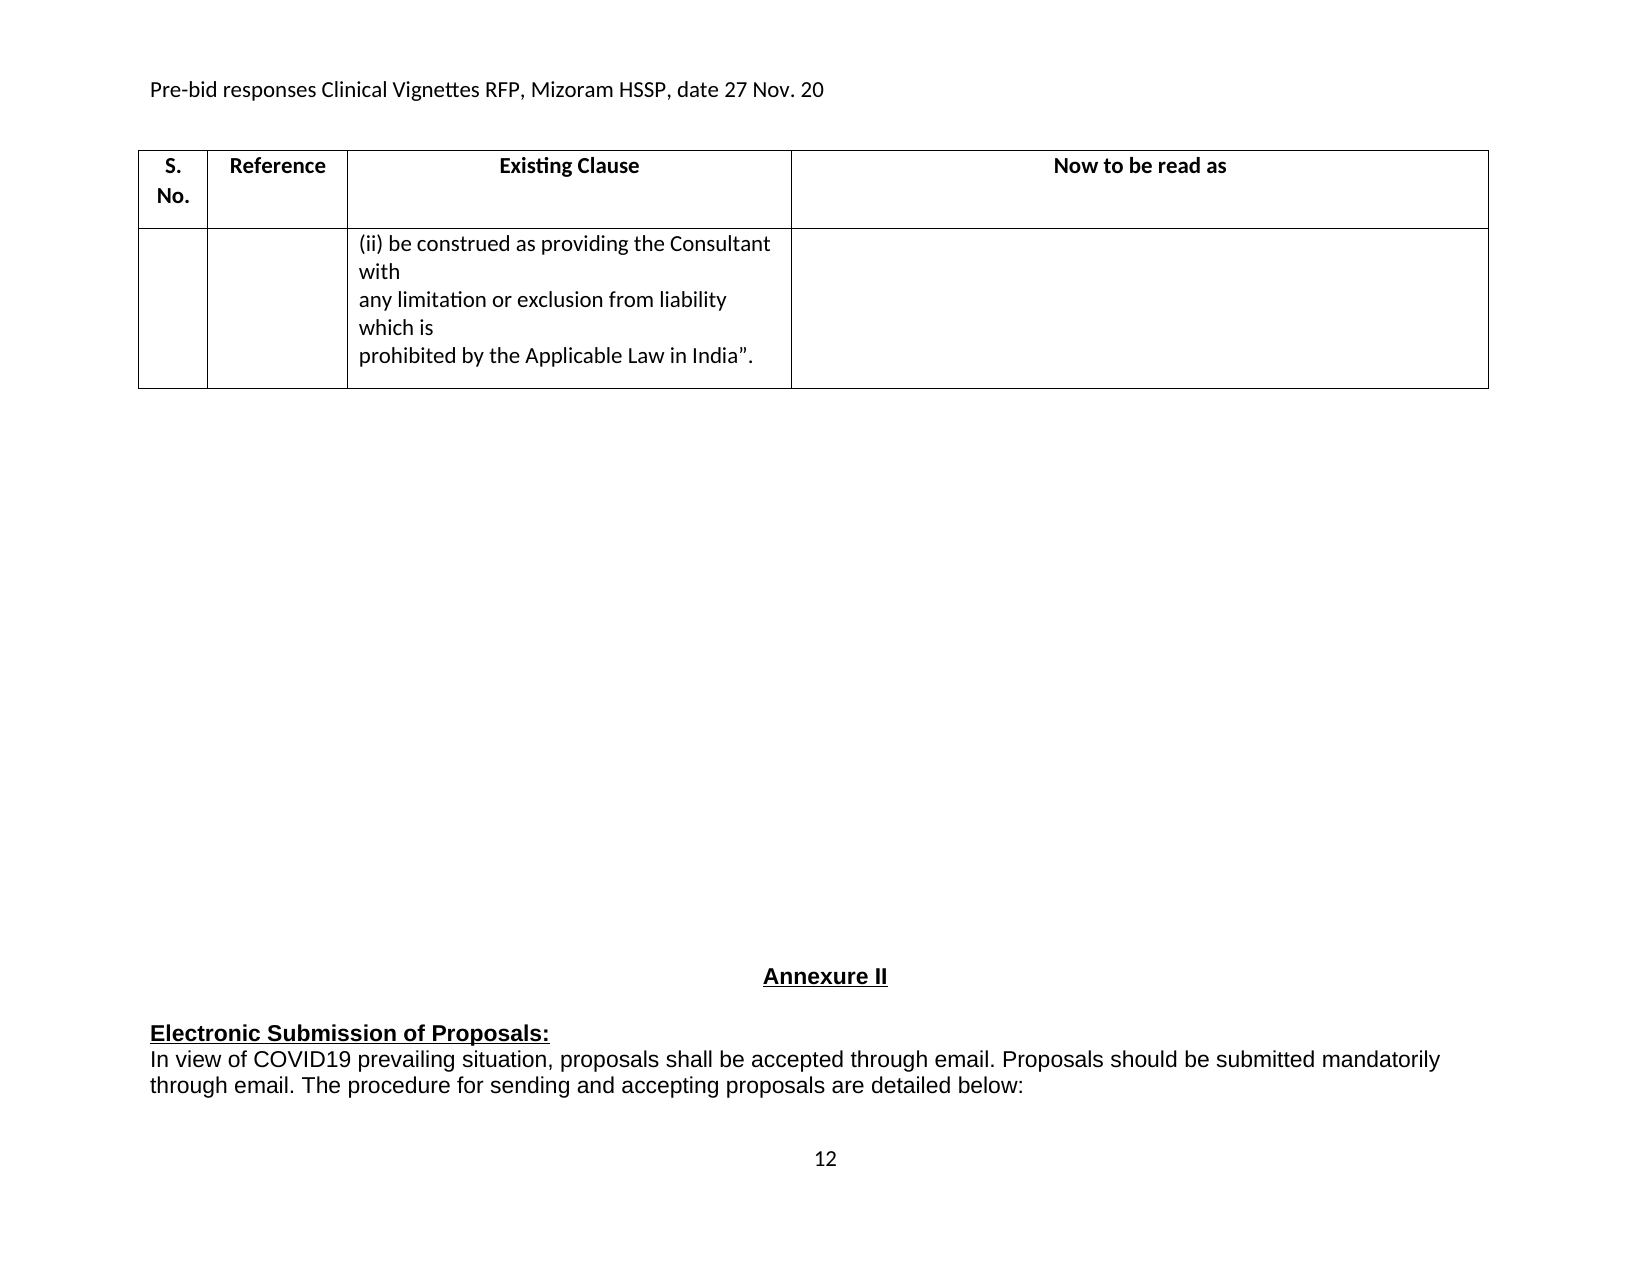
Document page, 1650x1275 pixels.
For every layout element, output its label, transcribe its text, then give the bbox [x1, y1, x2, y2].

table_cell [792, 229, 1488, 388]
table_header Existing Clause [348, 151, 791, 228]
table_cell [348, 229, 791, 388]
table_header Reference [208, 151, 347, 228]
text In view of COVID19 prevailing situation, proposals shall be accepted through email. Proposals should be submitted mandatorily through email. The procedure for sending and accepting proposals are detailed below: [150, 1046, 1500, 1099]
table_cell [208, 229, 347, 388]
table_header Now to be read as [792, 151, 1488, 228]
text Electronic Submission of Proposals: [150, 1020, 1500, 1046]
table_header S. No. [139, 151, 207, 228]
text Annexure II [150, 963, 1500, 989]
table_cell [139, 229, 207, 388]
